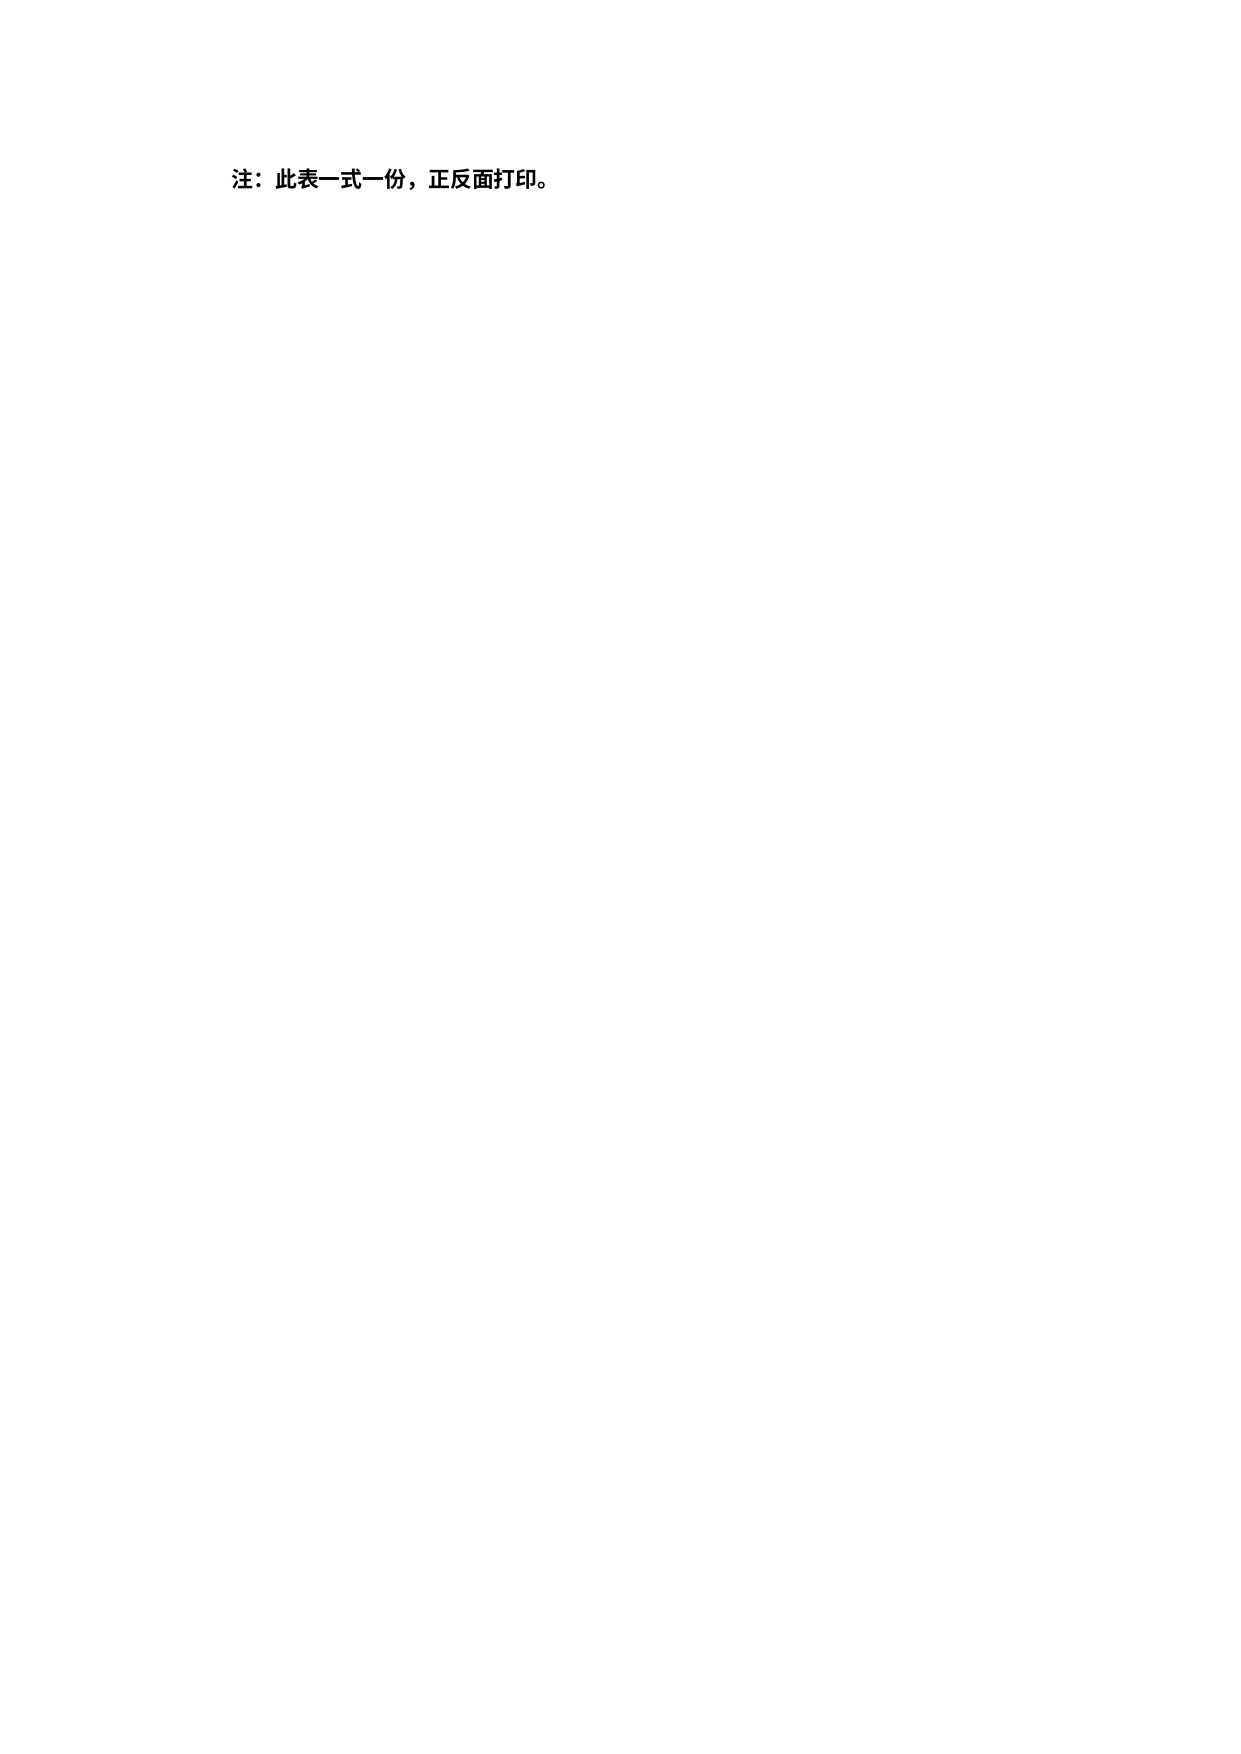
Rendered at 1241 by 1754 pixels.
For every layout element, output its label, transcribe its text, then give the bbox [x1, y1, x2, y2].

text 注：此表一式一份，正反面打印。 [187, 162, 1053, 194]
